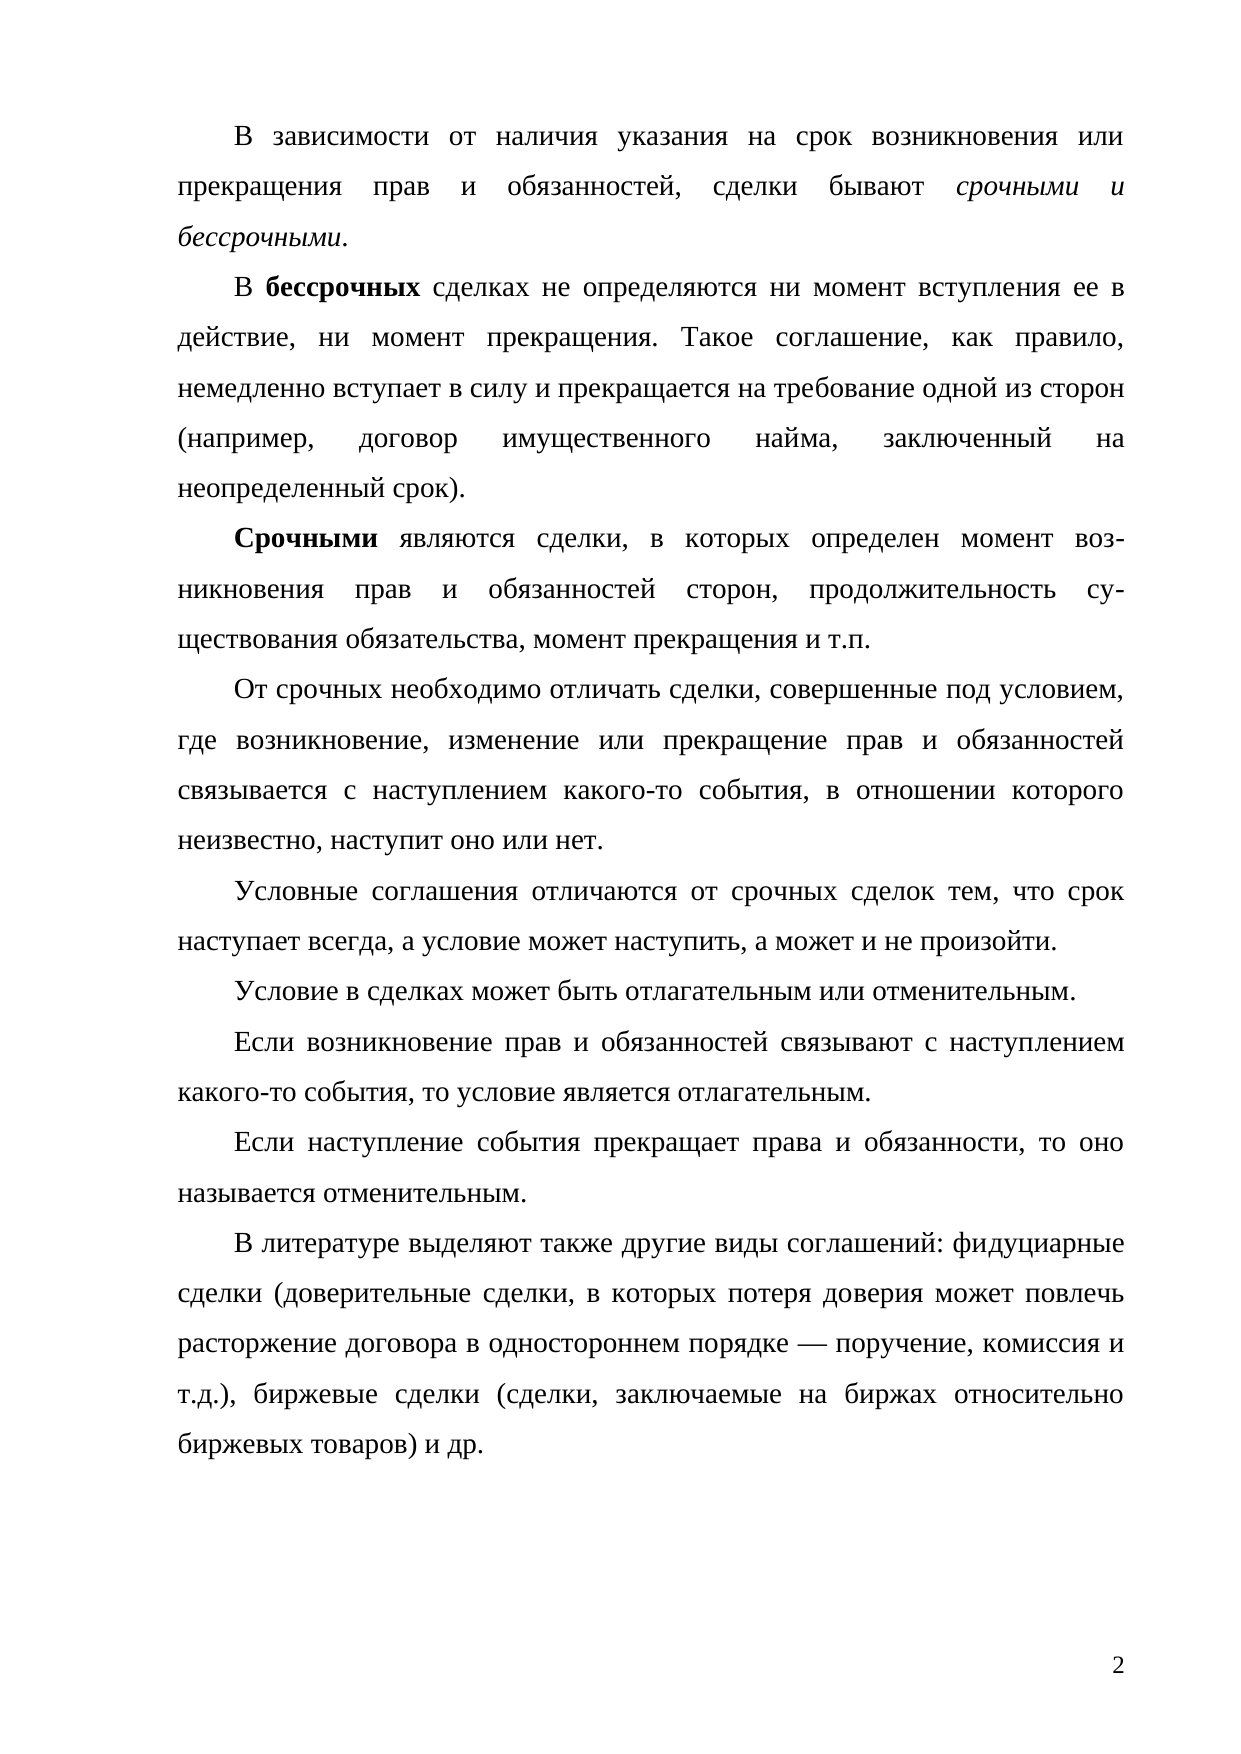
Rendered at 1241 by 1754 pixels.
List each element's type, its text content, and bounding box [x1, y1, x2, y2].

text В литературе выделяют также другие виды соглашений: фидуциарные сделки (доверительные сделки, в которых потеря доверия может повлечь расторжение договора в одностороннем порядке — поручение, комиссия и т.д.), биржевые сделки (сделки, заключаемые на биржах относительно биржевых товаров) и др. [177, 1225, 1125, 1460]
text Если возникновение прав и обязанностей связывают с наступлением какого-то события, то условие является отлагательным. [177, 1024, 1125, 1108]
text В бессрочных сделках не определяются ни момент вступления ее в действие, ни момент прекращения. Такое соглашение, как правило, немедленно вступает в силу и прекращается на требование одной из сторон (например, договор имущественного найма, заключенный на неопределенный срок). [177, 269, 1125, 504]
text Если наступление события прекращает права и обязанности, то оно называется отменительным. [177, 1124, 1125, 1208]
text Условные соглашения отличаются от срочных сделок тем, что срок наступает всегда, а условие может наступить, а может и не произойти. [177, 873, 1125, 957]
text Условие в сделках может быть отлагательным или отменительным. [177, 973, 1125, 1007]
text В зависимости от наличия указания на срок возникновения или прекращения прав и обязанностей, сделки бывают срочными и бессрочными. [177, 118, 1125, 252]
text От срочных необходимо отличать сделки, совершенные под условием, где возникновение, изменение или прекращение прав и обязанностей связывается с наступлением какого-то события, в отношении которого неизвестно, наступит оно или нет. [177, 672, 1125, 856]
text Срочными являются сделки, в которых определен момент возникновения прав и обязанностей сторон, продолжительность существования обязательства, момент прекращения и т.п. [177, 521, 1125, 655]
